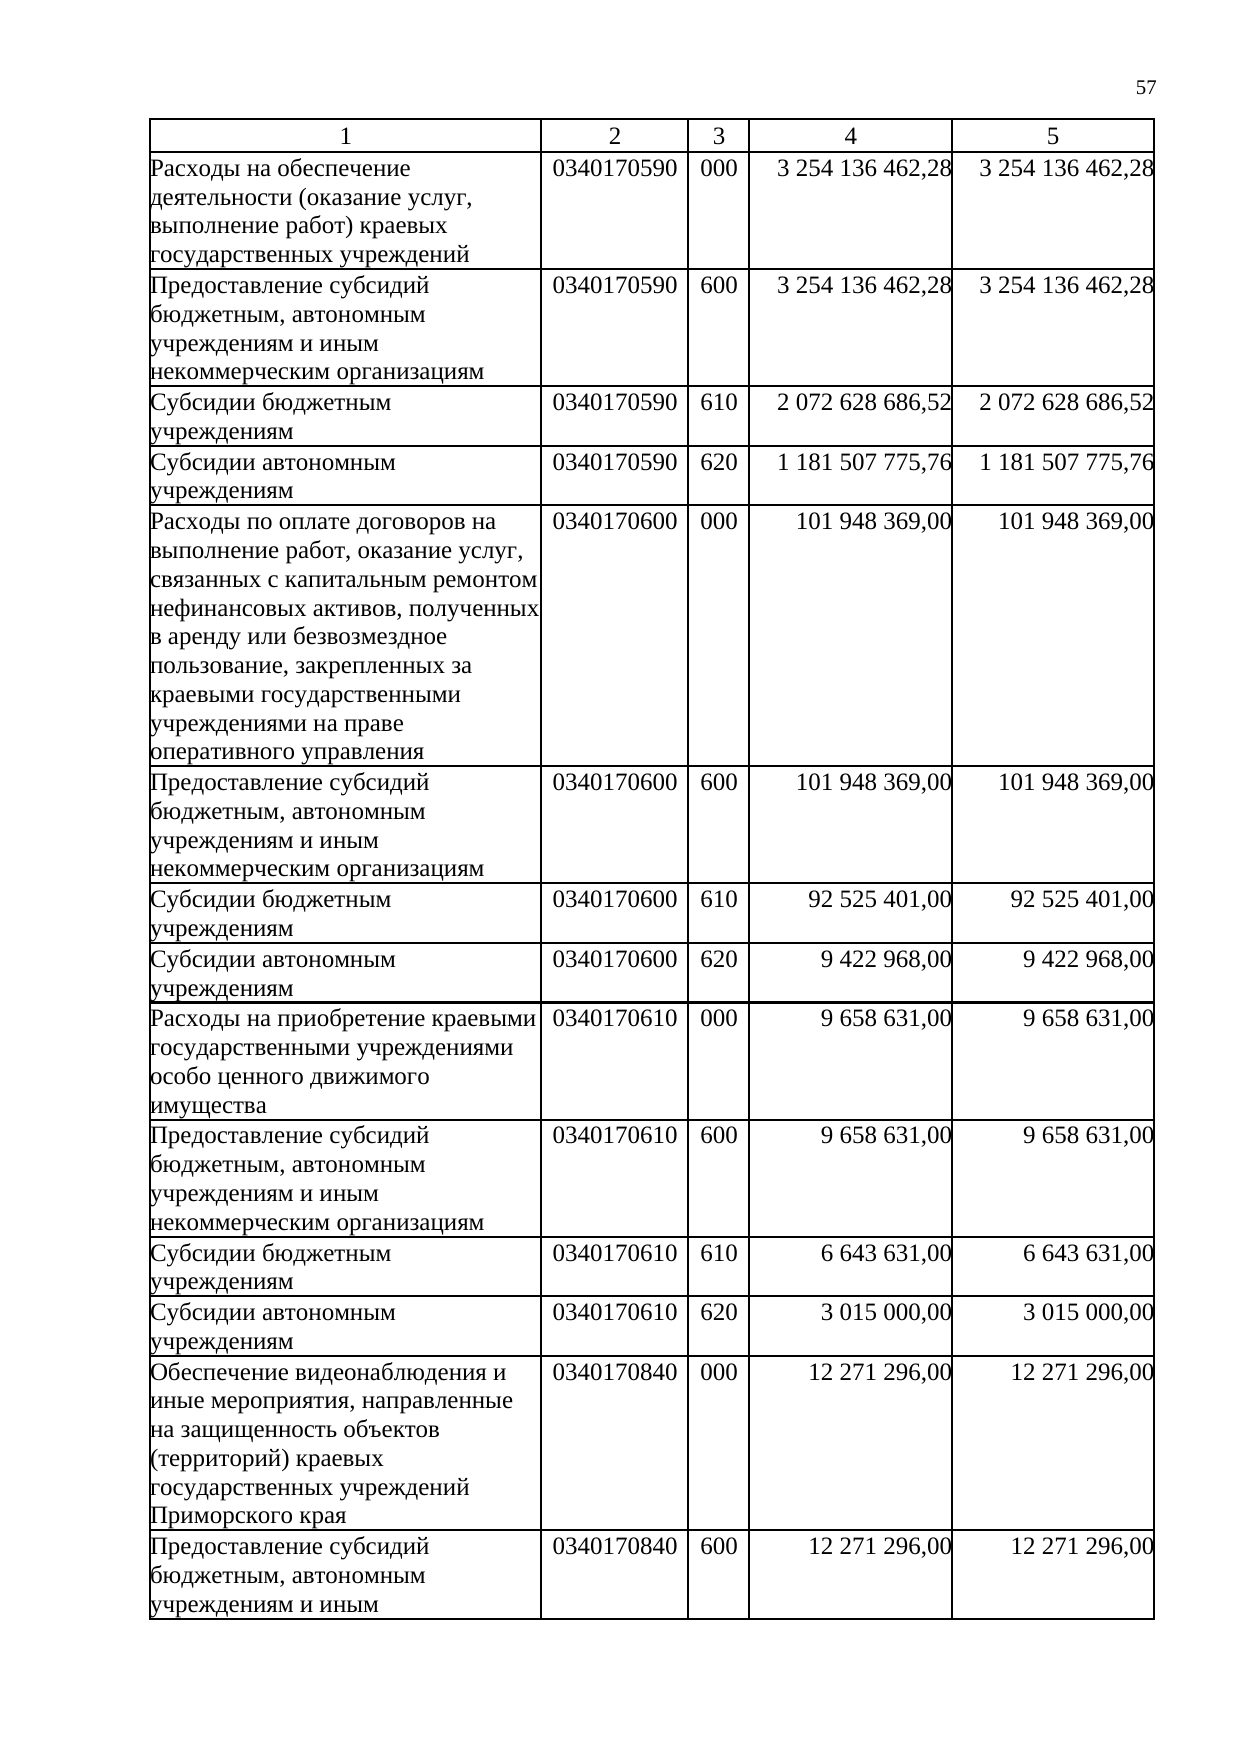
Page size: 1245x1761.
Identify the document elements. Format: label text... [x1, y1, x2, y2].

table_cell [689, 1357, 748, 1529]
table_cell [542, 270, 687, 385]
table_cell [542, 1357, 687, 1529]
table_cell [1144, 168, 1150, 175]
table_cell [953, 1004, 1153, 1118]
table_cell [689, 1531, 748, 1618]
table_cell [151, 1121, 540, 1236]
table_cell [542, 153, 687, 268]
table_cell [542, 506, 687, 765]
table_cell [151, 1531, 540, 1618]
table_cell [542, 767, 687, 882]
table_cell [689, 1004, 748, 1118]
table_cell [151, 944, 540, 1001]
table_header 4 [750, 120, 951, 151]
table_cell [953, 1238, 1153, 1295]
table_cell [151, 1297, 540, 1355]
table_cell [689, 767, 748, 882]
table_header 3 [689, 120, 748, 151]
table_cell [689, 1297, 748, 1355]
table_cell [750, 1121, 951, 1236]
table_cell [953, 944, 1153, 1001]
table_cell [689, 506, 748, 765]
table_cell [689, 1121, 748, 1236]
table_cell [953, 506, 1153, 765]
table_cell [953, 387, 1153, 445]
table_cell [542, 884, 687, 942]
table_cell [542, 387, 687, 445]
table_header 2 [542, 120, 687, 151]
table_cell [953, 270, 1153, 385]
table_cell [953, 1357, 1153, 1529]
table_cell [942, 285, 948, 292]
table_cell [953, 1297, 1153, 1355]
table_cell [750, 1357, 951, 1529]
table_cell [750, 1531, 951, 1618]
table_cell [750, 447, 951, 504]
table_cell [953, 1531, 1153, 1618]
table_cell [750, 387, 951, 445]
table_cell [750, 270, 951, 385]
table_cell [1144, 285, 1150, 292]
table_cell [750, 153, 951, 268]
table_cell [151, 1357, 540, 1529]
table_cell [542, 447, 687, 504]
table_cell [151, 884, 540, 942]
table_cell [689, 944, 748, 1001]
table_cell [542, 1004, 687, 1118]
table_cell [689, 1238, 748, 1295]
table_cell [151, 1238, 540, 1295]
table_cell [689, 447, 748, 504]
table_header 5 [953, 120, 1153, 151]
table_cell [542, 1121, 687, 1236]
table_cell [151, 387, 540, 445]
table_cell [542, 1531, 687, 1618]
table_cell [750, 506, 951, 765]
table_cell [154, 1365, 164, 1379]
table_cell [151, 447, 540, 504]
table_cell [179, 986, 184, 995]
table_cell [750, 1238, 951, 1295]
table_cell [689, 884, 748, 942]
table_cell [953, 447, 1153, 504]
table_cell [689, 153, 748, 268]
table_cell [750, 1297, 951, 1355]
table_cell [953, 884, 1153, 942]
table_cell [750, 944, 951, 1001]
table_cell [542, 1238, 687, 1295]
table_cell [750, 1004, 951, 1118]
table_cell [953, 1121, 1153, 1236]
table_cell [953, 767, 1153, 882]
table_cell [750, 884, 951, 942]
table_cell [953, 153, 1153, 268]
table_header 1 [151, 120, 540, 151]
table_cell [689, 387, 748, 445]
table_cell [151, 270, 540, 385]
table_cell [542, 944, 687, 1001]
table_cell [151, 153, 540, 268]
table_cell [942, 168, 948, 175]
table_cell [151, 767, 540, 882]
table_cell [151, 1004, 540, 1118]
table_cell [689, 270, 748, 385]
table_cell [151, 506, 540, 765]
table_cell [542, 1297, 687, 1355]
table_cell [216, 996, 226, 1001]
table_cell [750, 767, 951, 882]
